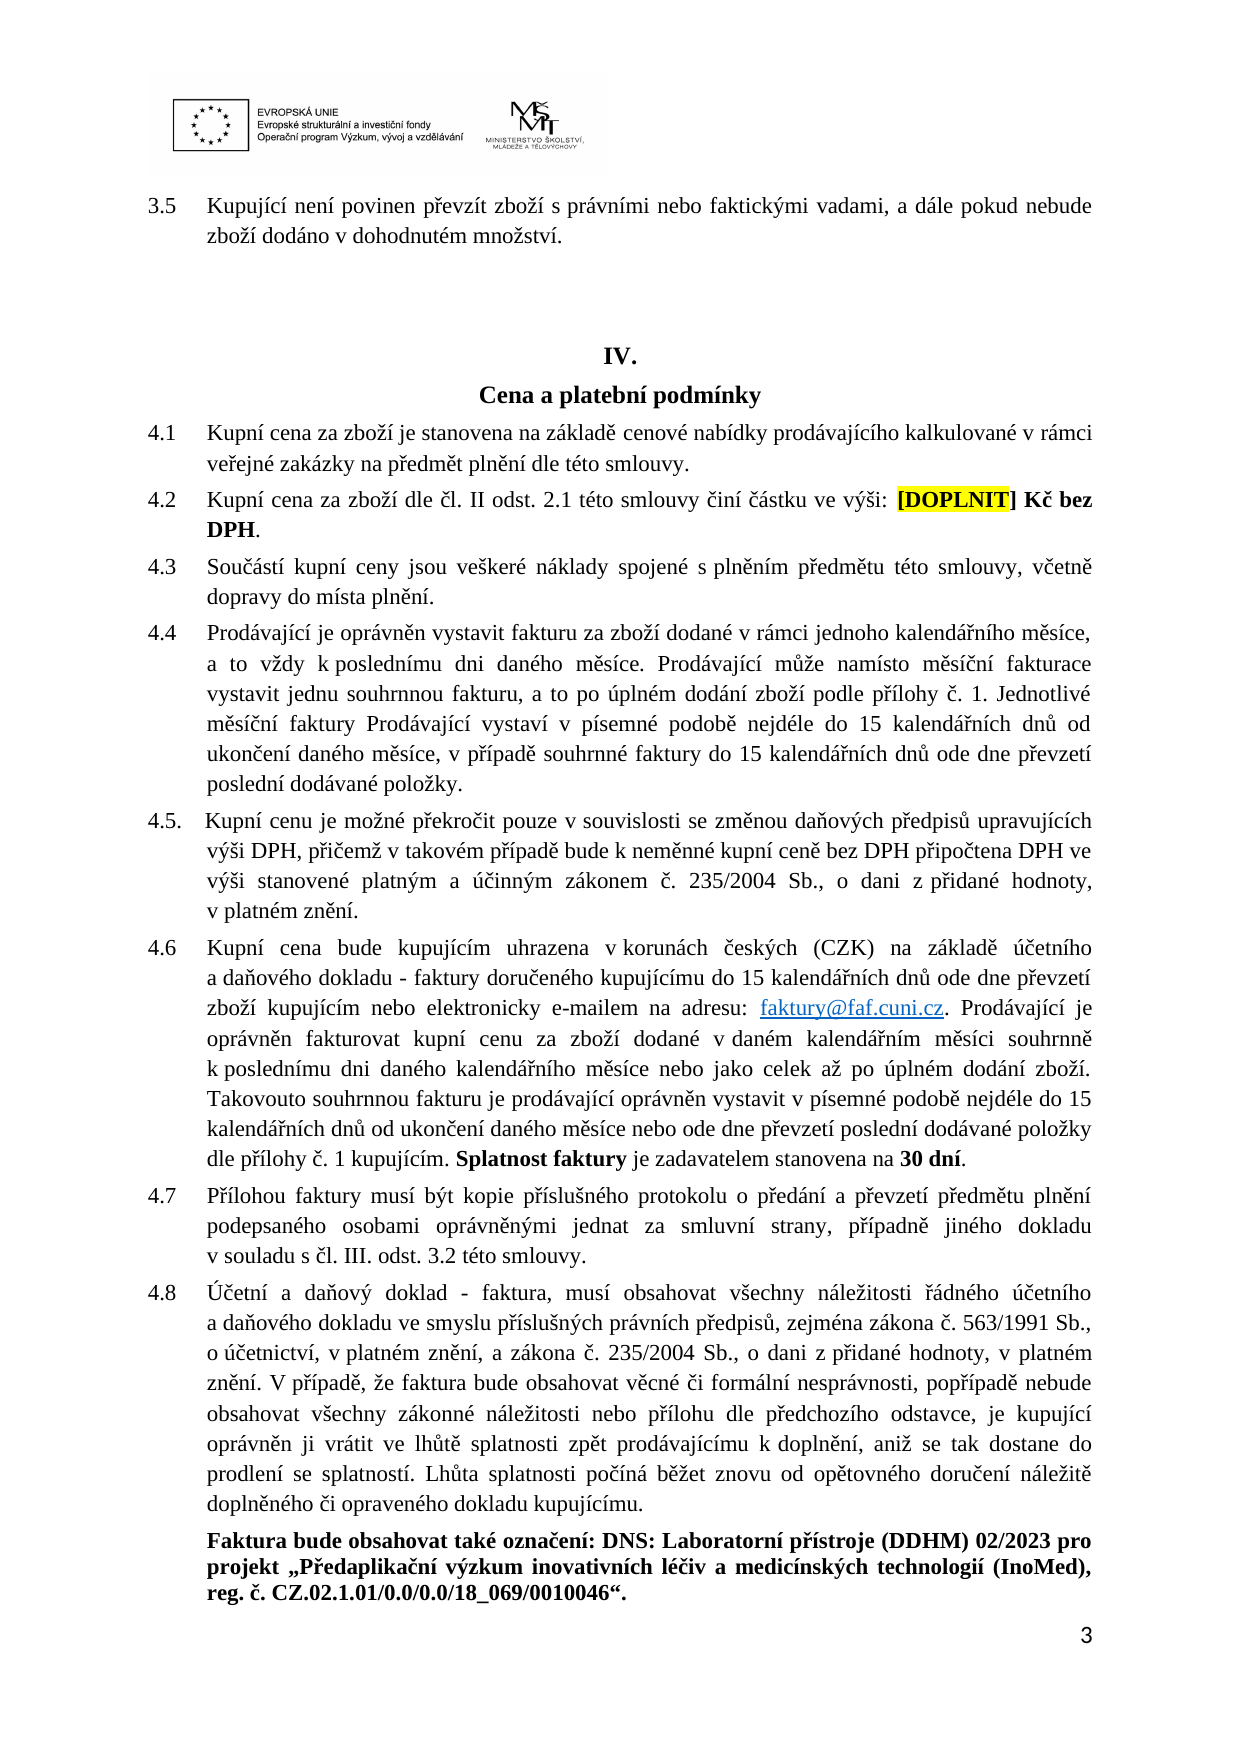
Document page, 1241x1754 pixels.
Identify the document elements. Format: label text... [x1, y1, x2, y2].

text 4.1 Kupní cena za zboží je stanovena na základě cenové nabídky prodávajícího kalkulované v rámci veřejné zakázky na předmět plnění dle této smlouvy. [148, 419, 1093, 476]
text 4.8 Účetní a daňový doklad - faktura, musí obsahovat všechny náležitosti řádného účetního a daňového dokladu ve smyslu příslušných právních předpisů, zejména zákona č. 563/1991 Sb., o účetnictví, v platném znění, a zákona č. 235/2004 Sb., o dani z přidané hodnoty, v platném znění. V případě, že faktura bude obsahovat věcné či formální nesprávnosti, popřípadě nebude obsahovat všechny zákonné náležitosti nebo přílohu dle předchozího odstavce, je kupující oprávněn ji vrátit ve lhůtě splatnosti zpět prodávajícímu k doplnění, aniž se tak dostane do prodlení se splatností. Lhůta splatnosti počíná běžet znovu od opětovného doručení náležitě doplněného či opraveného dokladu kupujícímu. [148, 1279, 1093, 1517]
title Cena a platební podmínky [148, 380, 1093, 409]
text 4.2 Kupní cena za zboží dle čl. II odst. 2.1 této smlouvy činí částku ve výši: [DOPLNIT] Kč bez DPH. [148, 486, 1093, 543]
title IV. [148, 341, 1093, 370]
text 4.4 Prodávající je oprávněn vystavit fakturu za zboží dodané v rámci jednoho kalendářního měsíce, a to vždy k poslednímu dni daného měsíce. Prodávající může namísto měsíční fakturace vystavit jednu souhrnnou fakturu, a to po úplném dodání zboží podle přílohy č. 1. Jednotlivé měsíční faktury Prodávající vystaví v písemné podobě nejdéle do 15 kalendářních dnů od ukončení daného měsíce, v případě souhrnné faktury do 15 kalendářních dnů ode dne převzetí poslední dodávané položky. [148, 619, 1093, 797]
text 4.7 Přílohou faktury musí být kopie příslušného protokolu o předání a převzetí předmětu plnění podepsaného osobami oprávněnými jednat za smluvní strany, případně jiného dokladu v souladu s čl. III. odst. 3.2 této smlouvy. [148, 1182, 1093, 1269]
text 4.3 Součástí kupní ceny jsou veškeré náklady spojené s plněním předmětu této smlouvy, včetně dopravy do místa plnění. [148, 553, 1093, 609]
text 4.5. Kupní cenu je možné překročit pouze v souvislosti se změnou daňových předpisů upravujících výši DPH, přičemž v takovém případě bude k neměnné kupní ceně bez DPH připočtena DPH ve výši stanovené platným a účinným zákonem č. 235/2004 Sb., o dani z přidané hodnoty, v platném znění. [148, 807, 1093, 924]
text 4.6 Kupní cena bude kupujícím uhrazena v korunách českých (CZK) na základě účetního a daňového dokladu - faktury doručeného kupujícímu do 15 kalendářních dnů ode dne převzetí zboží kupujícím nebo elektronicky e-mailem na adresu: faktury@faf.cuni.cz. Prodávající je oprávněn fakturovat kupní cenu za zboží dodané v daném kalendářním měsíci souhrnně k poslednímu dni daného kalendářního měsíce nebo jako celek až po úplném dodání zboží. Takovouto souhrnnou fakturu je prodávající oprávněn vystavit v písemné podobě nejdéle do 15 kalendářních dnů od ukončení daného měsíce nebo ode dne převzetí poslední dodávané položky dle přílohy č. 1 kupujícím. Splatnost faktury je zadavatelem stanovena na 30 dní. [148, 934, 1093, 1172]
text 3.5 Kupující není povinen převzít zboží s právními nebo faktickými vadami, a dále pokud nebude zboží dodáno v dohodnutém množství. [148, 192, 1093, 248]
text Faktura bude obsahovat také označení: DNS: Laboratorní přístroje (DDHM) 02/2023 pro projekt „Předaplikační výzkum inovativních léčiv a medicínských technologií (InoMed), reg. č. CZ.02.1.01/0.0/0.0/18_069/0010046“. [207, 1527, 1093, 1606]
picture [147, 73, 609, 177]
